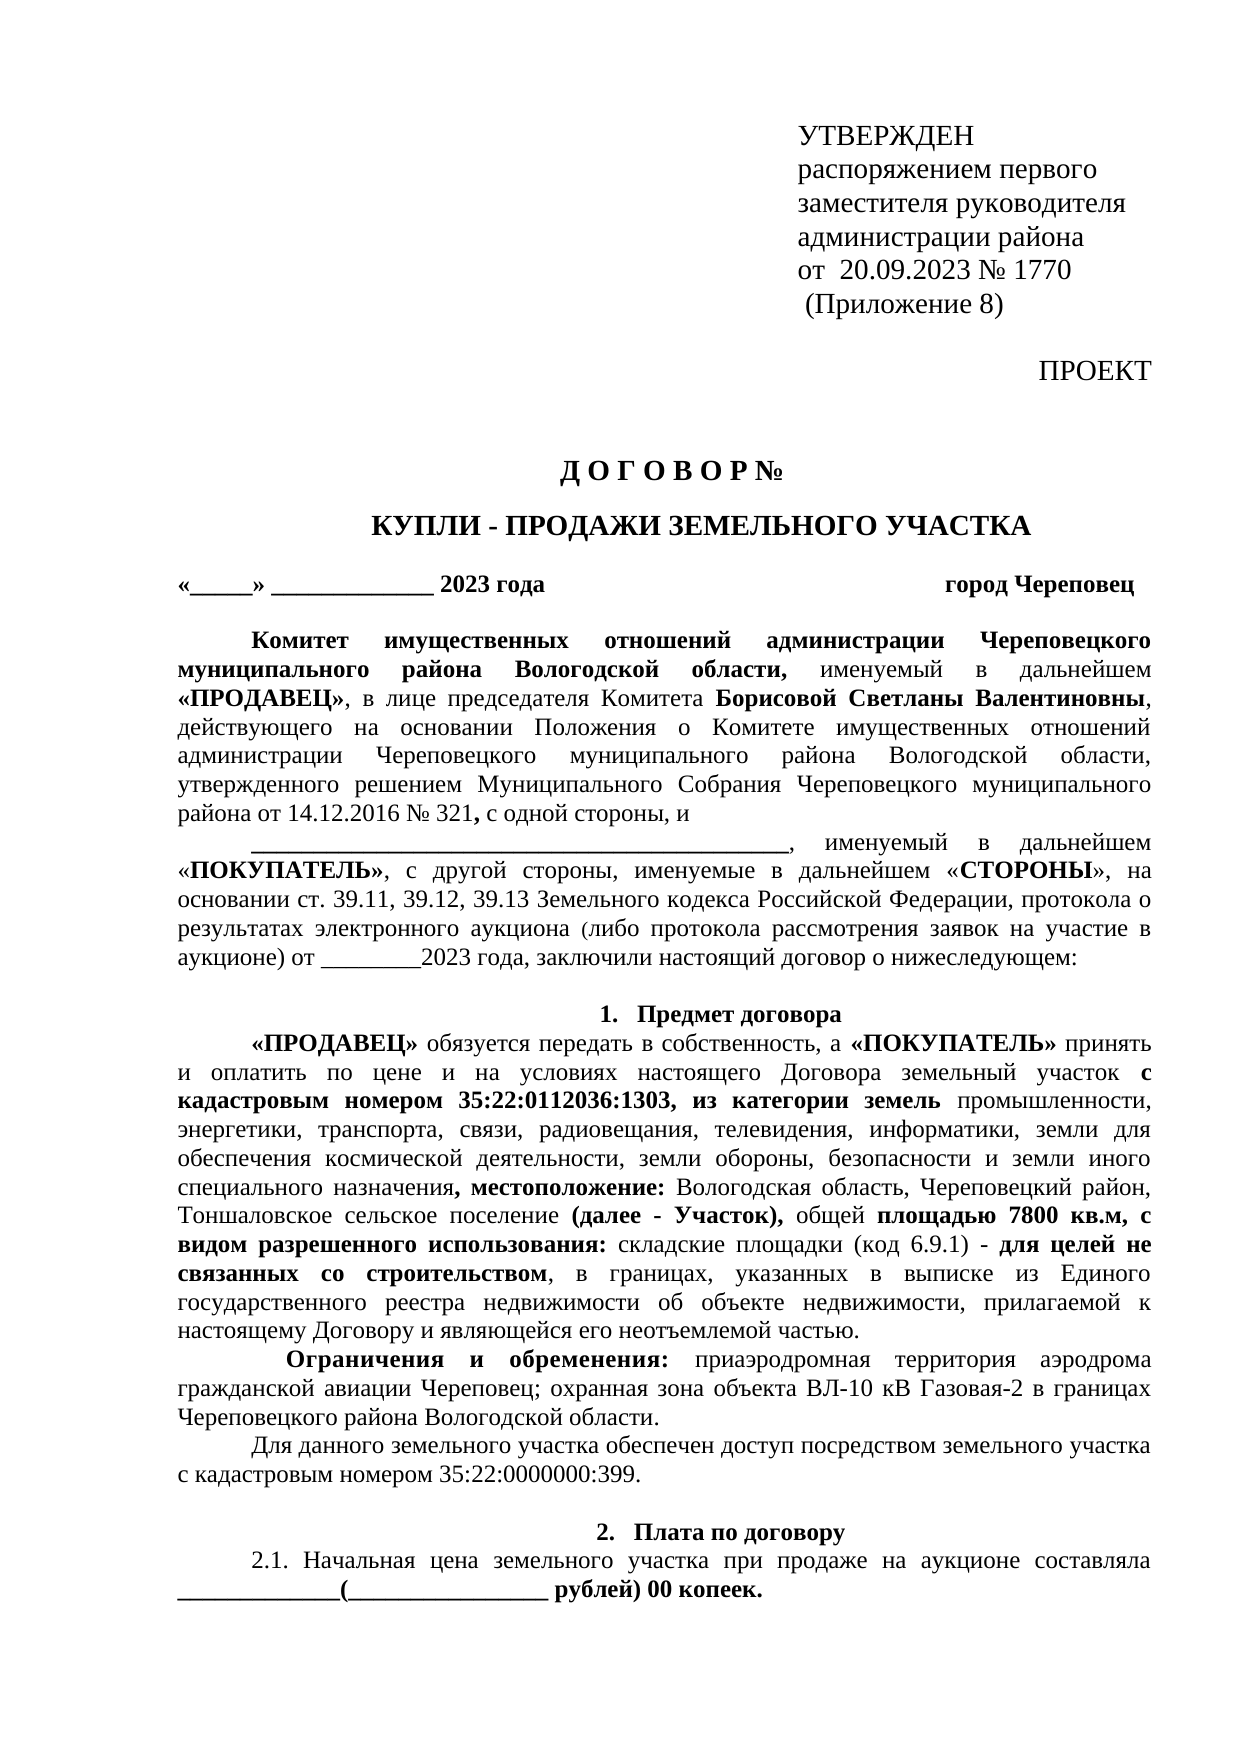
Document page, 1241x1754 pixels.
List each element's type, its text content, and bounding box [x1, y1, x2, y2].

text ПРОЕКТ [472, 353, 1152, 386]
text «ПРОДАВЕЦ» обязуется передать в собственность, а «ПОКУПАТЕЛЬ» принять и оплатить по цене и на условиях настоящего Договора земельный участок с кадастровым номером 35:22:0112036:1303, из категории земель промышленности, энергетики, транспорта, связи, радиовещания, телевидения, информатики, земли для обеспечения космической деятельности, земли обороны, безопасности и земли иного специального назначения, местоположение: Вологодская область, Череповецкий район, Тоншаловское сельское поселение (далее - Участок), общей площадью 7800 кв.м, с видом разрешенного использования: складские площадки (код 6.9.1) - для целей не связанных со строительством, в границах, указанных в выписке из Единого государственного реестра недвижимости об объекте недвижимости, прилагаемой к настоящему Договору и являющейся его неотъемлемой частью. [177, 1028, 1152, 1344]
text Д О Г О В О Р № [192, 453, 1152, 487]
text «_____» _____________ 2023 года город Череповец [177, 569, 1152, 598]
text Комитет имущественных отношений администрации Череповецкого муниципального района Вологодской области, именуемый в дальнейшем «ПРОДАВЕЦ», в лице председателя Комитета Борисовой Светланы Валентиновны, действующего на основании Положения о Комитете имущественных отношений администрации Череповецкого муниципального района Вологодской области, утвержденного решением Муниципального Собрания Череповецкого муниципального района от 14.12.2016 № 321, с одной стороны, и [177, 625, 1152, 827]
text распоряжением первого заместителя руководителя администрации района от 20.09.2023 № 1770 [797, 152, 1152, 286]
list Предмет договора [290, 999, 1152, 1028]
subtitle КУПЛИ - ПРОДАЖИ ЗЕМЕЛЬНОГО УЧАСТКА [177, 508, 1152, 541]
text (Приложение 8) [797, 286, 1152, 319]
text УТВЕРЖДЕН [797, 118, 1152, 152]
text 2.1. Начальная цена земельного участка при продаже на аукционе составляла _____________(________________ рублей) 00 копеек. [177, 1545, 1152, 1603]
text ___________________________________________, именуемый в дальнейшем «ПОКУПАТЕЛЬ», с другой стороны, именуемые в дальнейшем «СТОРОНЫ», на основании ст. 39.11, 39.12, 39.13 Земельного кодекса Российской Федерации, протокола о результатах электронного аукциона (либо протокола рассмотрения заявок на участие в аукционе) от ________2023 года, заключили настоящий договор о нижеследующем: [177, 827, 1152, 970]
text Для данного земельного участка обеспечен доступ посредством земельного участка с кадастровым номером 35:22:0000000:399. [177, 1430, 1152, 1488]
list Плата по договору [290, 1517, 1152, 1545]
text Ограничения и обременения: приаэродромная территория аэродрома гражданской авиации Череповец; охранная зона объекта ВЛ-10 кВ Газовая-2 в границах Череповецкого района Вологодской области. [177, 1344, 1152, 1430]
